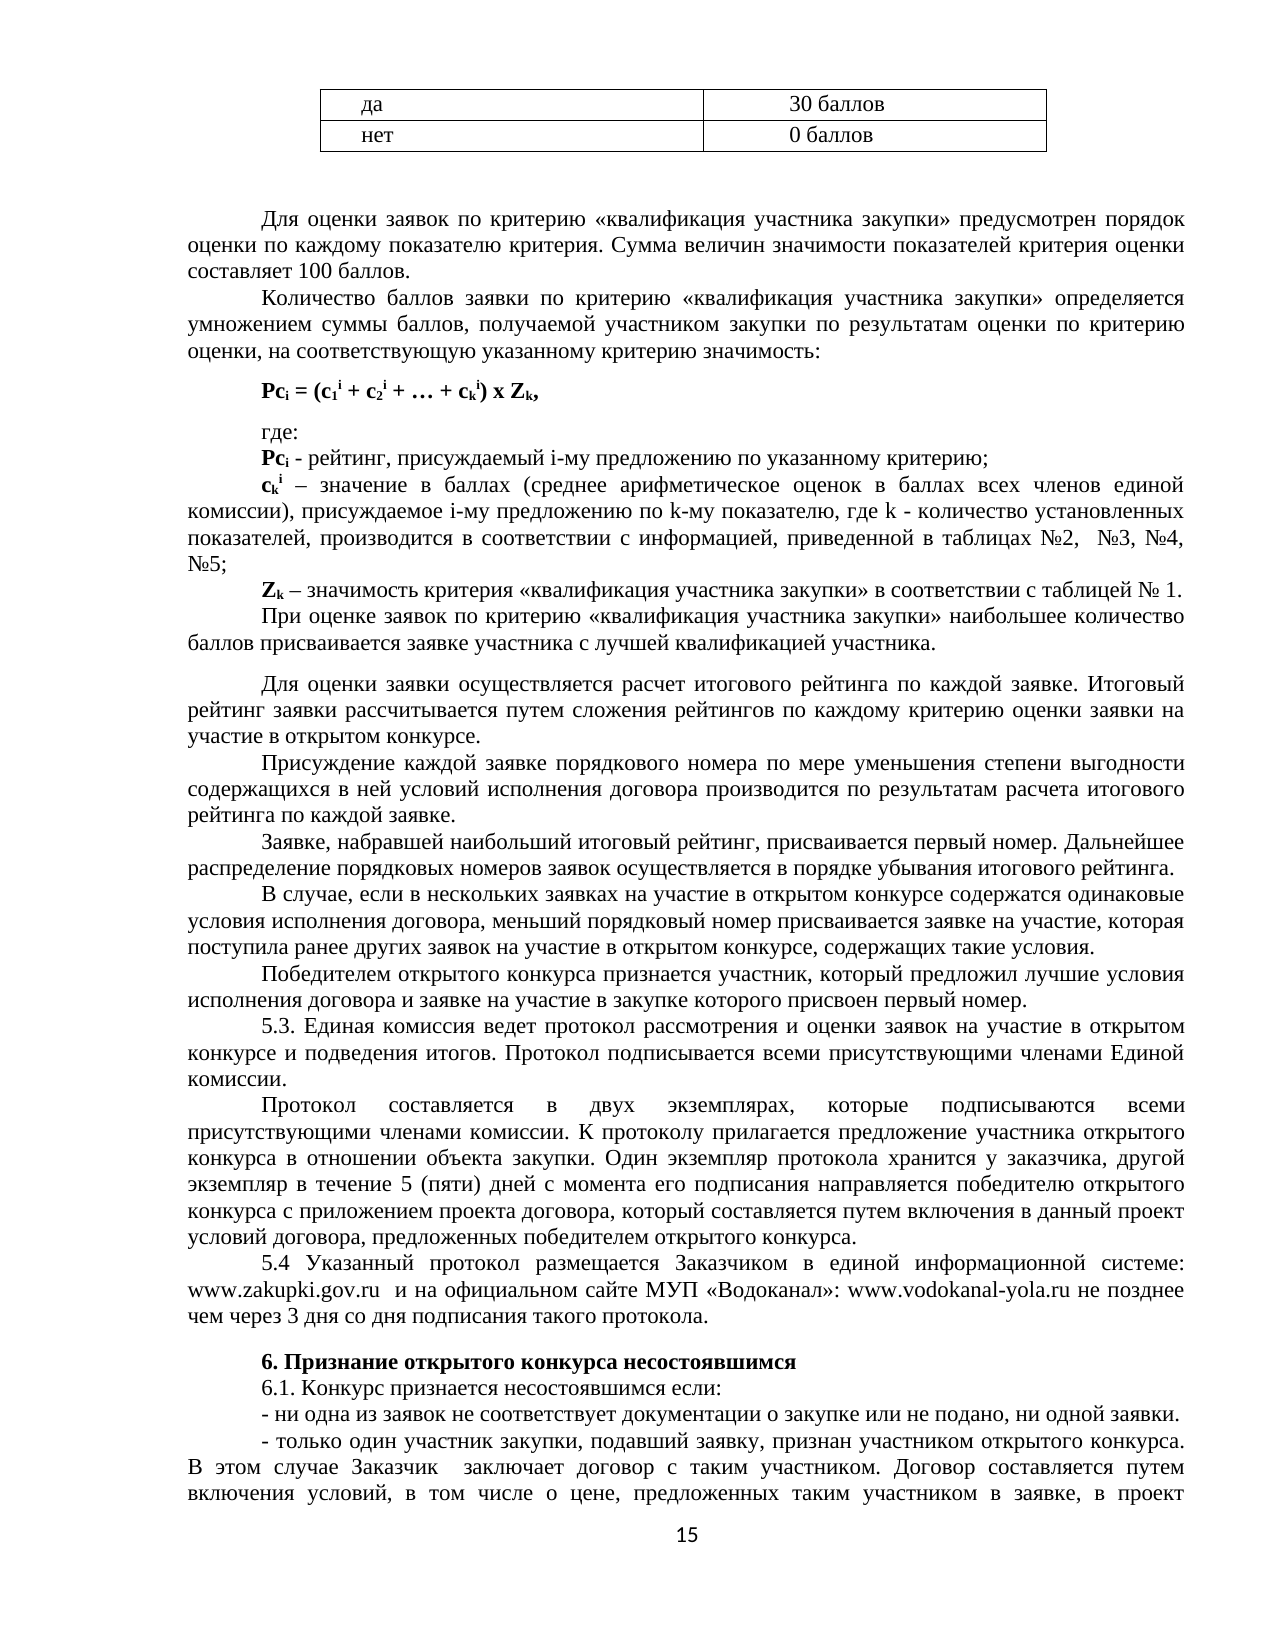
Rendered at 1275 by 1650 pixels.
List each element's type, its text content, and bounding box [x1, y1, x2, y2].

text - ни одна из заявок не соответствует документации о закупке или не подано, ни одной заявки. [187, 1400, 1186, 1427]
text Количество баллов заявки по критерию «квалификация участника закупки» определяется умножением суммы баллов, получаемой участником закупки по результатам оценки по критерию оценки, на соответствующую указанному критерию значимость: [187, 284, 1186, 363]
text Pci = (c1i + c2i + … + cki) x Zk, [187, 377, 1186, 404]
text Заявке, набравшей наибольший итоговый рейтинг, присваивается первый номер. Дальнейшее распределение порядковых номеров заявок осуществляется в порядке убывания итогового рейтинга. [187, 828, 1186, 881]
table_cell нет [321, 121, 703, 151]
text Протокол составляется в двух экземплярах, которые подписываются всеми присутствующими членами комиссии. К протоколу прилагается предложение участника открытого конкурса в отношении объекта закупки. Один экземпляр протокола хранится у заказчика, другой экземпляр в течение 5 (пяти) дней с момента его подписания направляется победителю открытого конкурса с приложением проекта договора, который составляется путем включения в данный проект условий договора, предложенных победителем открытого конкурса. [187, 1091, 1186, 1249]
text При оценке заявок по критерию «квалификация участника закупки» наибольшее количество баллов присваивается заявке участника с лучшей квалификацией участника. [187, 603, 1186, 655]
text cki – значение в баллах (среднее арифметическое оценок в баллах всех членов единой комиссии), присуждаемое i-му предложению по k-му показателю, где k - количество установленных показателей, производится в соответствии с информацией, приведенной в таблицах №2, №3, №4, №5; [187, 471, 1186, 576]
text Zk – значимость критерия «квалификация участника закупки» в соответствии с таблицей № 1. [187, 576, 1186, 603]
table_cell 0 баллов [704, 121, 1046, 151]
text Победителем открытого конкурса признается участник, который предложил лучшие условия исполнения договора и заявке на участие в закупке которого присвоен первый номер. [187, 959, 1186, 1012]
text Присуждение каждой заявке порядкового номера по мере уменьшения степени выгодности содержащихся в ней условий исполнения договора производится по результатам расчета итогового рейтинга по каждой заявке. [187, 749, 1186, 828]
text 5.3. Единая комиссия ведет протокол рассмотрения и оценки заявок на участие в открытом конкурсе и подведения итогов. Протокол подписывается всеми присутствующими членами Единой комиссии. [187, 1012, 1186, 1091]
text Pci - рейтинг, присуждаемый i-му предложению по указанному критерию; [187, 444, 1186, 471]
text 6. Признание открытого конкурса несостоявшимся [187, 1348, 1186, 1374]
text В случае, если в нескольких заявках на участие в открытом конкурсе содержатся одинаковые условия исполнения договора, меньший порядковый номер присваивается заявке на участие, которая поступила ранее других заявок на участие в открытом конкурсе, содержащих такие условия. [187, 881, 1186, 959]
text 6.1. Конкурс признается несостоявшимся если: [187, 1374, 1186, 1400]
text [187, 1427, 1186, 1506]
text где: [187, 418, 1186, 444]
table_header 30 баллов [704, 90, 1046, 120]
table_header да [321, 90, 703, 120]
text Для оценки заявок по критерию «квалификация участника закупки» предусмотрен порядок оценки по каждому показателю критерия. Сумма величин значимости показателей критерия оценки составляет 100 баллов. [187, 205, 1186, 284]
text Для оценки заявки осуществляется расчет итогового рейтинга по каждой заявке. Итоговый рейтинг заявки рассчитывается путем сложения рейтингов по каждому критерию оценки заявки на участие в открытом конкурсе. [187, 670, 1186, 749]
text 5.4 Указанный протокол размещается Заказчиком в единой информационной системе: www.zakupki.gov.ru и на официальном сайте МУП «Водоканал»: www.vodokanal-yola.ru не позднее чем через 3 дня со дня подписания такого протокола. [187, 1249, 1186, 1328]
